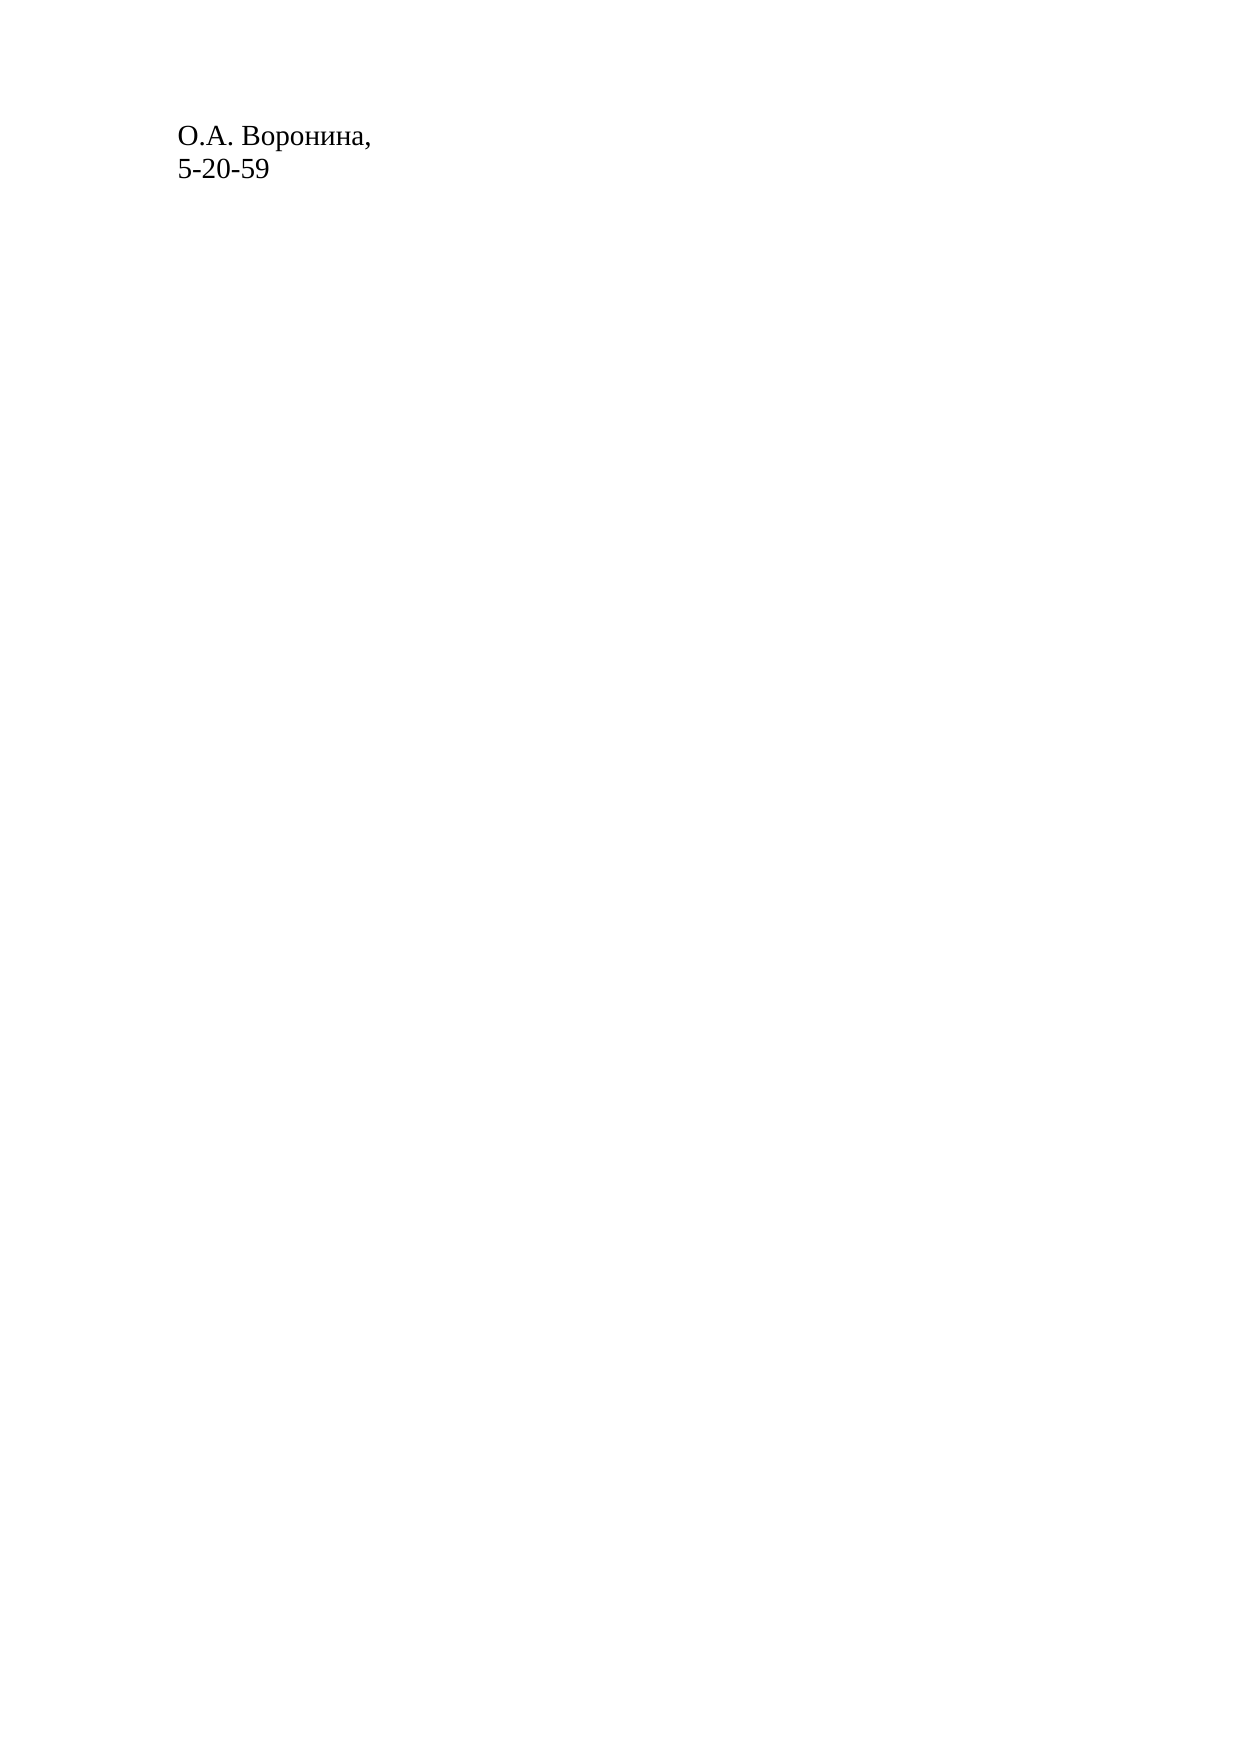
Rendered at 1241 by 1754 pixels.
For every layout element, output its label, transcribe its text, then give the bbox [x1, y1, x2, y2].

text 5-20-59 [177, 152, 1181, 185]
text О.А. Воронина, [177, 118, 1181, 152]
